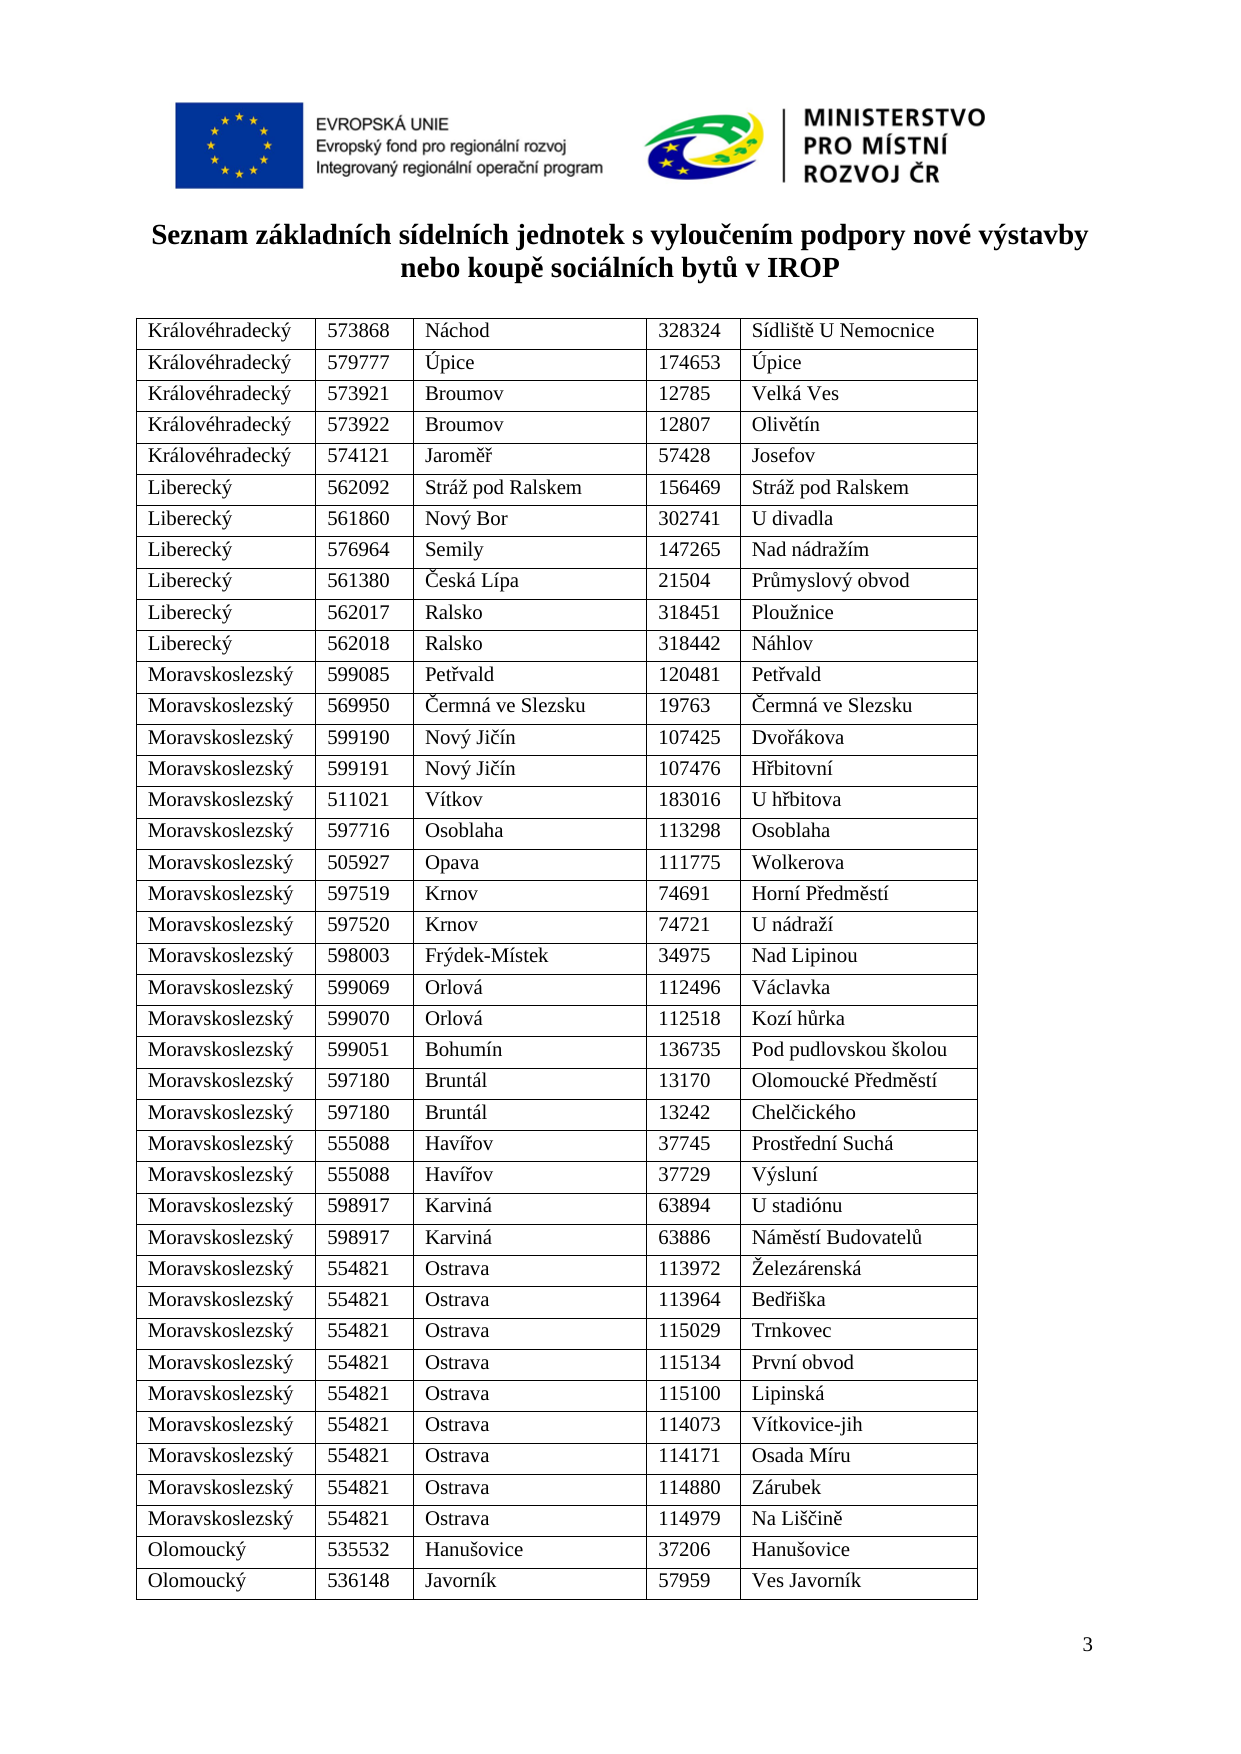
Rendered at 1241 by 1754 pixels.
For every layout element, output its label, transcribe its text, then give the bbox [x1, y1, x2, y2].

table_cell 114979 [647, 1506, 740, 1536]
table_cell 554821 [316, 1444, 413, 1474]
table_cell U nádraží [741, 912, 977, 942]
table_cell Moravskoslezský [137, 944, 315, 974]
table_cell 554821 [316, 1350, 413, 1380]
table_cell 114073 [647, 1412, 740, 1442]
table_cell Moravskoslezský [137, 694, 315, 724]
table_cell Ostrava [414, 1506, 646, 1536]
table_cell 562017 [316, 600, 413, 630]
table_cell Moravskoslezský [137, 975, 315, 1005]
table_cell Náchod [414, 319, 646, 349]
table_cell 554821 [316, 1287, 413, 1317]
table_cell 576964 [316, 537, 413, 567]
table_cell Moravskoslezský [137, 819, 315, 849]
table_cell Olomoucký [137, 1569, 315, 1599]
table_cell Jaroměř [414, 444, 646, 474]
table_cell 183016 [647, 787, 740, 817]
table_cell 37206 [647, 1537, 740, 1567]
table_cell U stadiónu [741, 1194, 977, 1224]
table_cell Olivětín [741, 412, 977, 442]
table_cell 597180 [316, 1100, 413, 1130]
table_cell 113972 [647, 1256, 740, 1286]
table_cell Nad nádražím [741, 537, 977, 567]
table_cell Ralsko [414, 631, 646, 661]
table_cell Náměstí Budovatelů [741, 1225, 977, 1255]
table_cell Liberecký [137, 569, 315, 599]
table_cell U divadla [741, 506, 977, 536]
table_cell Moravskoslezský [137, 1131, 315, 1161]
table_cell 115134 [647, 1350, 740, 1380]
table_cell Ralsko [414, 600, 646, 630]
table_cell Pod pudlovskou školou [741, 1037, 977, 1067]
table_cell 57959 [647, 1569, 740, 1599]
table_cell 554821 [316, 1256, 413, 1286]
table_cell Bedřiška [741, 1287, 977, 1317]
table_cell Ostrava [414, 1381, 646, 1411]
table_cell 597716 [316, 819, 413, 849]
table_cell Ves Javorník [741, 1569, 977, 1599]
table_cell 573921 [316, 381, 413, 411]
table_cell 13242 [647, 1100, 740, 1130]
table_cell Nový Jičín [414, 725, 646, 755]
table_cell 511021 [316, 787, 413, 817]
table_cell Moravskoslezský [137, 1069, 315, 1099]
table_cell 599070 [316, 1006, 413, 1036]
table_cell Petřvald [741, 662, 977, 692]
table_cell 37745 [647, 1131, 740, 1161]
table_cell 19763 [647, 694, 740, 724]
table_cell Úpice [741, 350, 977, 380]
table_cell Horní Předměstí [741, 881, 977, 911]
table_cell Josefov [741, 444, 977, 474]
table_cell 107476 [647, 756, 740, 786]
table_cell Bohumín [414, 1037, 646, 1067]
table_cell Moravskoslezský [137, 1037, 315, 1067]
table_cell Ostrava [414, 1319, 646, 1349]
table_cell Moravskoslezský [137, 756, 315, 786]
table_cell Nad Lipinou [741, 944, 977, 974]
table_cell Osada Míru [741, 1444, 977, 1474]
table_cell 554821 [316, 1506, 413, 1536]
table_cell Čermná ve Slezsku [414, 694, 646, 724]
table_cell Dvořákova [741, 725, 977, 755]
table_cell 114880 [647, 1475, 740, 1505]
table_cell Královéhradecký [137, 319, 315, 349]
table_cell Moravskoslezský [137, 1506, 315, 1536]
table_cell Moravskoslezský [137, 1412, 315, 1442]
table_cell 302741 [647, 506, 740, 536]
table_cell 136735 [647, 1037, 740, 1067]
table_cell Karviná [414, 1194, 646, 1224]
table_cell 21504 [647, 569, 740, 599]
table_cell Moravskoslezský [137, 912, 315, 942]
table_cell Liberecký [137, 475, 315, 505]
table_cell Bruntál [414, 1069, 646, 1099]
table_cell Ploužnice [741, 600, 977, 630]
table_cell Moravskoslezský [137, 1225, 315, 1255]
table_cell Moravskoslezský [137, 1194, 315, 1224]
table_cell Královéhradecký [137, 350, 315, 380]
table_cell Ostrava [414, 1444, 646, 1474]
table_cell Stráž pod Ralskem [414, 475, 646, 505]
table_cell 34975 [647, 944, 740, 974]
table_cell 573922 [316, 412, 413, 442]
table_cell Liberecký [137, 600, 315, 630]
table_cell 554821 [316, 1412, 413, 1442]
table_cell Ostrava [414, 1256, 646, 1286]
table_cell 598917 [316, 1225, 413, 1255]
table_cell 63886 [647, 1225, 740, 1255]
table_cell Moravskoslezský [137, 1475, 315, 1505]
table_cell 535532 [316, 1537, 413, 1567]
table_cell Hřbitovní [741, 756, 977, 786]
table_cell Krnov [414, 912, 646, 942]
table_cell 112518 [647, 1006, 740, 1036]
table_cell 37729 [647, 1162, 740, 1192]
table_cell 318451 [647, 600, 740, 630]
table_cell Bruntál [414, 1100, 646, 1130]
table_cell 555088 [316, 1131, 413, 1161]
table_cell 597519 [316, 881, 413, 911]
table_cell Javorník [414, 1569, 646, 1599]
table_cell Petřvald [414, 662, 646, 692]
table_cell Lipinská [741, 1381, 977, 1411]
table_cell 13170 [647, 1069, 740, 1099]
table_cell 174653 [647, 350, 740, 380]
table_cell Úpice [414, 350, 646, 380]
table_cell 115100 [647, 1381, 740, 1411]
table_cell 113298 [647, 819, 740, 849]
table_cell Vítkov [414, 787, 646, 817]
table_cell Čermná ve Slezsku [741, 694, 977, 724]
table_cell Václavka [741, 975, 977, 1005]
table_cell 599190 [316, 725, 413, 755]
table_cell 599085 [316, 662, 413, 692]
table_cell Ostrava [414, 1350, 646, 1380]
table_cell Moravskoslezský [137, 662, 315, 692]
table_cell Prostřední Suchá [741, 1131, 977, 1161]
table_cell 113964 [647, 1287, 740, 1317]
table_cell Na Liščině [741, 1506, 977, 1536]
table_cell 57428 [647, 444, 740, 474]
table_cell Liberecký [137, 631, 315, 661]
table_cell Královéhradecký [137, 412, 315, 442]
table_cell 597180 [316, 1069, 413, 1099]
table_cell Havířov [414, 1162, 646, 1192]
table_cell 561380 [316, 569, 413, 599]
picture [147, 73, 1013, 217]
table_cell 554821 [316, 1475, 413, 1505]
table_cell Velká Ves [741, 381, 977, 411]
table_cell Liberecký [137, 537, 315, 567]
table_cell Ostrava [414, 1475, 646, 1505]
table_cell Výsluní [741, 1162, 977, 1192]
table_cell Opava [414, 850, 646, 880]
table_cell Frýdek-Místek [414, 944, 646, 974]
table_cell První obvod [741, 1350, 977, 1380]
table_cell Broumov [414, 412, 646, 442]
table_cell 562092 [316, 475, 413, 505]
table_cell Moravskoslezský [137, 725, 315, 755]
table_cell Orlová [414, 1006, 646, 1036]
table_cell 569950 [316, 694, 413, 724]
table_cell Královéhradecký [137, 381, 315, 411]
table_cell Semily [414, 537, 646, 567]
table_cell Královéhradecký [137, 444, 315, 474]
table_cell 115029 [647, 1319, 740, 1349]
table_cell Stráž pod Ralskem [741, 475, 977, 505]
table_cell 599191 [316, 756, 413, 786]
table_cell 536148 [316, 1569, 413, 1599]
table_cell Ostrava [414, 1412, 646, 1442]
table_cell 318442 [647, 631, 740, 661]
table_cell Trnkovec [741, 1319, 977, 1349]
table_cell Moravskoslezský [137, 1256, 315, 1286]
table_cell 561860 [316, 506, 413, 536]
table_cell Olomoucký [137, 1537, 315, 1567]
table_cell Moravskoslezský [137, 1162, 315, 1192]
table_cell Moravskoslezský [137, 1381, 315, 1411]
table_cell 505927 [316, 850, 413, 880]
table_cell 156469 [647, 475, 740, 505]
table_cell 579777 [316, 350, 413, 380]
table_cell Nový Jičín [414, 756, 646, 786]
table_cell Ostrava [414, 1287, 646, 1317]
table_cell Nový Bor [414, 506, 646, 536]
table_cell Wolkerova [741, 850, 977, 880]
table_cell Hanušovice [414, 1537, 646, 1567]
table_cell Moravskoslezský [137, 1350, 315, 1380]
table_cell 111775 [647, 850, 740, 880]
table_cell Zárubek [741, 1475, 977, 1505]
table_cell 597520 [316, 912, 413, 942]
table_cell 12785 [647, 381, 740, 411]
table_cell Orlová [414, 975, 646, 1005]
table_cell Moravskoslezský [137, 850, 315, 880]
table_cell 598917 [316, 1194, 413, 1224]
table_cell 598003 [316, 944, 413, 974]
table_cell Moravskoslezský [137, 1444, 315, 1474]
table_cell Železárenská [741, 1256, 977, 1286]
table_cell Moravskoslezský [137, 1006, 315, 1036]
table_cell 562018 [316, 631, 413, 661]
table_cell Havířov [414, 1131, 646, 1161]
table_cell Osoblaha [741, 819, 977, 849]
table_cell Moravskoslezský [137, 1100, 315, 1130]
table_cell Náhlov [741, 631, 977, 661]
table_cell 120481 [647, 662, 740, 692]
table_cell 328324 [647, 319, 740, 349]
table_cell Moravskoslezský [137, 881, 315, 911]
table_cell 555088 [316, 1162, 413, 1192]
table_cell Liberecký [137, 506, 315, 536]
table_cell 599051 [316, 1037, 413, 1067]
table_cell Průmyslový obvod [741, 569, 977, 599]
table_cell Krnov [414, 881, 646, 911]
table_cell 554821 [316, 1381, 413, 1411]
table_cell Česká Lípa [414, 569, 646, 599]
table_cell Chelčického [741, 1100, 977, 1130]
table_cell Moravskoslezský [137, 1287, 315, 1317]
table_cell Sídliště U Nemocnice [741, 319, 977, 349]
table_cell Vítkovice-jih [741, 1412, 977, 1442]
table_cell 74721 [647, 912, 740, 942]
table_cell U hřbitova [741, 787, 977, 817]
table_cell 599069 [316, 975, 413, 1005]
table_cell Olomoucké Předměstí [741, 1069, 977, 1099]
table_cell 74691 [647, 881, 740, 911]
table_cell Hanušovice [741, 1537, 977, 1567]
table_cell 574121 [316, 444, 413, 474]
table_cell 114171 [647, 1444, 740, 1474]
table_cell Broumov [414, 381, 646, 411]
table_cell 107425 [647, 725, 740, 755]
table_cell Moravskoslezský [137, 1319, 315, 1349]
table_cell 63894 [647, 1194, 740, 1224]
table_cell 147265 [647, 537, 740, 567]
table_cell 573868 [316, 319, 413, 349]
table_cell Moravskoslezský [137, 787, 315, 817]
table_cell Osoblaha [414, 819, 646, 849]
table_cell Karviná [414, 1225, 646, 1255]
table_cell 12807 [647, 412, 740, 442]
table_cell Kozí hůrka [741, 1006, 977, 1036]
table_cell 112496 [647, 975, 740, 1005]
table_cell 554821 [316, 1319, 413, 1349]
